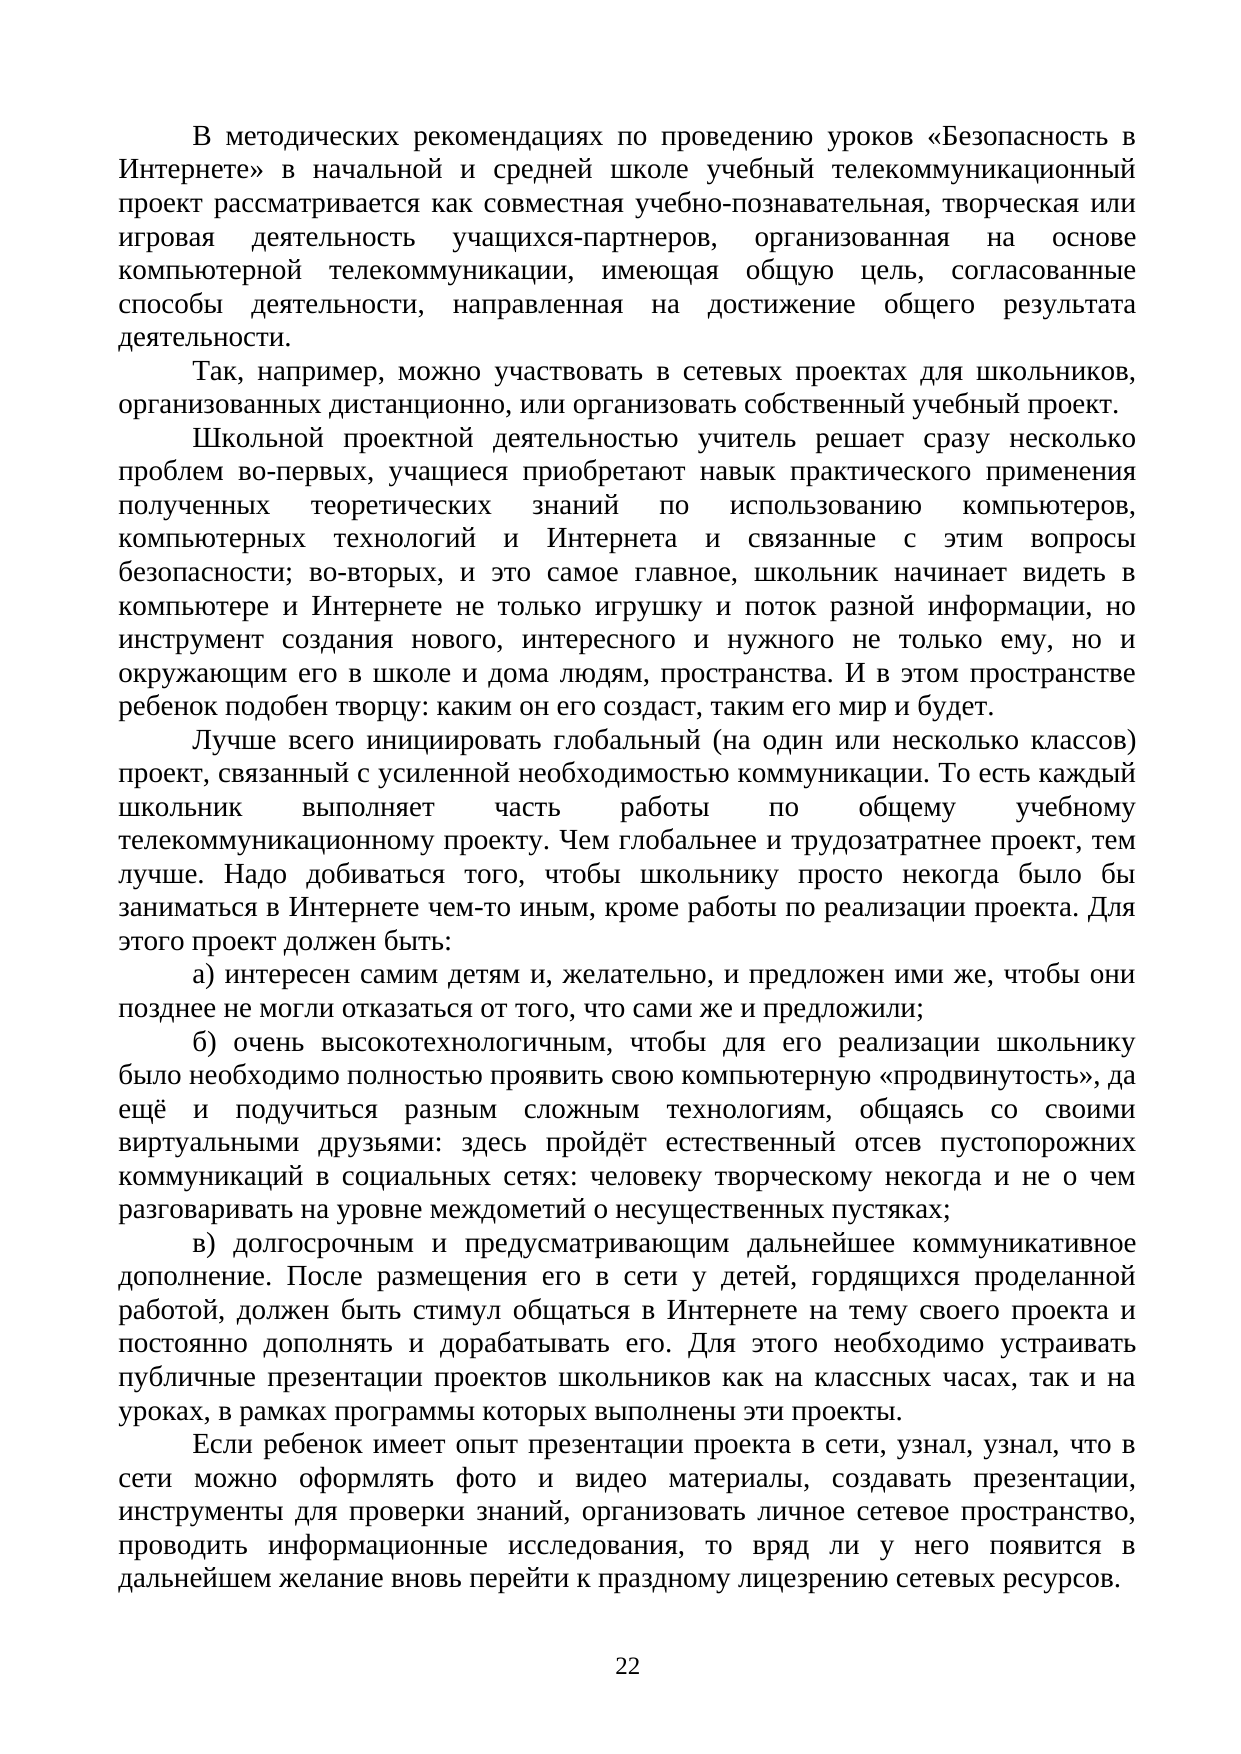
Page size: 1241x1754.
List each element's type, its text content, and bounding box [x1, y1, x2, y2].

text Если ребенок имеет опыт презентации проекта в сети, узнал, узнал, что в сети можно оформлять фото и видео материалы, создавать презентации, инструменты для проверки знаний, организовать личное сетевое пространство, проводить информационные исследования, то вряд ли у него появится в дальнейшем желание вновь перейти к праздному лицезрению сетевых ресурсов. [118, 1426, 1137, 1594]
text В методических рекомендациях по проведению уроков «Безопасность в Интернете» в начальной и средней школе учебный телекоммуникационный проект рассматривается как совместная учебно-познавательная, творческая или игровая деятельность учащихся-партнеров, организованная на основе компьютерной телекоммуникации, имеющая общую цель, согласованные способы деятельности, направленная на достижение общего результата деятельности. [118, 118, 1137, 353]
text в) долгосрочным и предусматривающим дальнейшее коммуникативное дополнение. После размещения его в сети у детей, гордящихся проделанной работой, должен быть стимул общаться в Интернете на тему своего проекта и постоянно дополнять и дорабатывать его. Для этого необходимо устраивать публичные презентации проектов школьников как на классных часах, так и на уроках, в рамках программы которых выполнены эти проекты. [118, 1225, 1137, 1426]
text б) очень высокотехнологичным, чтобы для его реализации школьнику было необходимо полностью проявить свою компьютерную «продвинутость», да ещё и подучиться разным сложным технологиям, общаясь со своими виртуальными друзьями: здесь пройдёт естественный отсев пустопорожних коммуникаций в социальных сетях: человеку творческому некогда и не о чем разговаривать на уровне междометий о несущественных пустяках; [118, 1024, 1137, 1225]
text Школьной проектной деятельностью учитель решает сразу несколько проблем во-первых, учащиеся приобретают навык практического применения полученных теоретических знаний по использованию компьютеров, компьютерных технологий и Интернета и связанные с этим вопросы безопасности; во-вторых, и это самое главное, школьник начинает видеть в компьютере и Интернете не только игрушку и поток разной информации, но инструмент создания нового, интересного и нужного не только ему, но и окружающим его в школе и дома людям, пространства. И в этом пространстве ребенок подобен творцу: каким он его создаст, таким его мир и будет. [118, 420, 1137, 722]
text Так, например, можно участвовать в сетевых проектах для школьников, организованных дистанционно, или организовать собственный учебный проект. [118, 353, 1137, 420]
text Лучше всего инициировать глобальный (на один или несколько классов) проект, связанный с усиленной необходимостью коммуникации. То есть каждый школьник выполняет часть работы по общему учебному телекоммуникационному проекту. Чем глобальнее и трудозатратнее проект, тем лучше. Надо добиваться того, чтобы школьнику просто некогда было бы заниматься в Интернете чем-то иным, кроме работы по реализации проекта. Для этого проект должен быть: [118, 722, 1137, 957]
text а) интересен самим детям и, желательно, и предложен ими же, чтобы они позднее не могли отказаться от того, что сами же и предложили; [118, 957, 1137, 1024]
